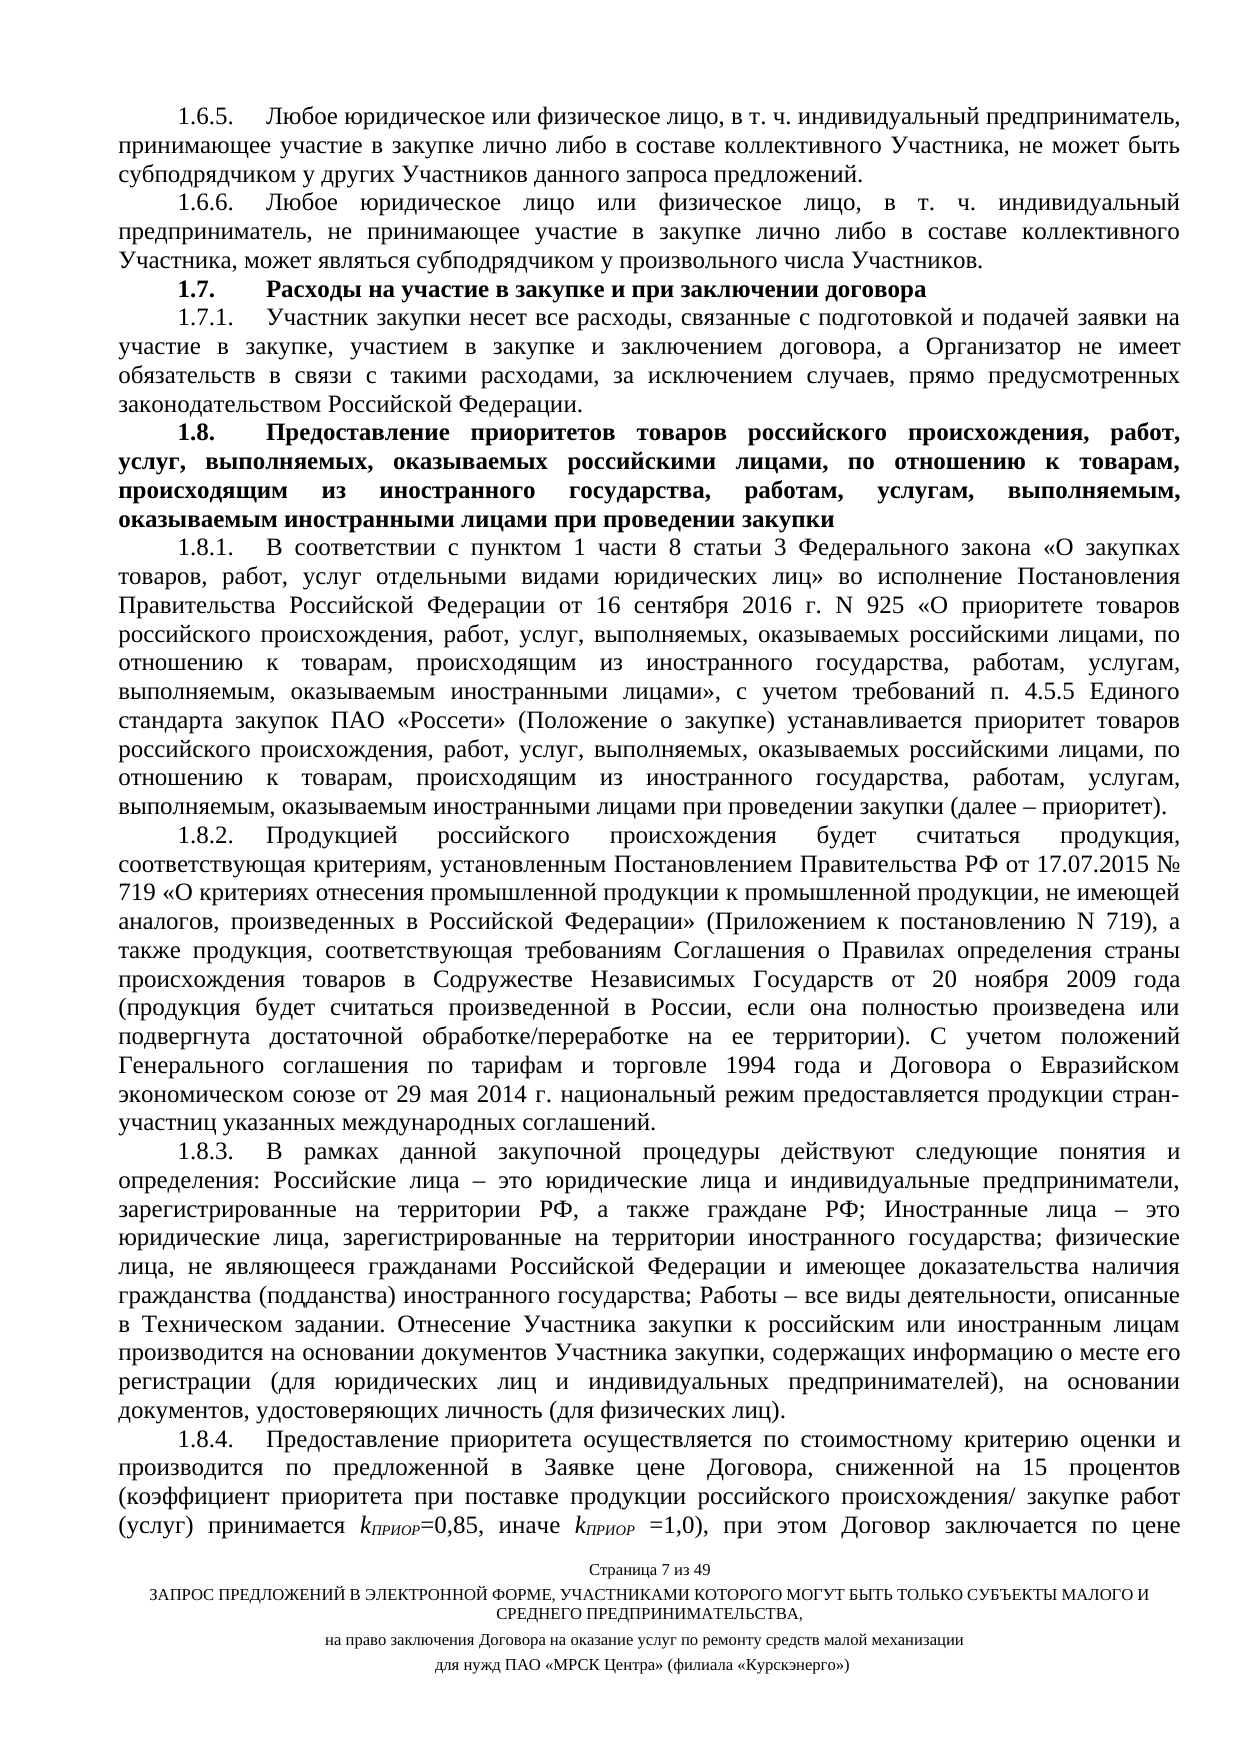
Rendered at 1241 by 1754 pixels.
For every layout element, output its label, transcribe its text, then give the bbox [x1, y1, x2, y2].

subtitle Расходы на участие в закупке и при заключении договора [118, 274, 1181, 302]
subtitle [118, 1424, 1181, 1539]
subtitle Любое юридическое лицо или физическое лицо, в т. ч. индивидуальный предприниматель, не принимающее участие в закупке лично либо в составе коллективного Участника, может являться субподрядчиком у произвольного числа Участников. [118, 187, 1181, 274]
subtitle Любое юридическое или физическое лицо, в т. ч. индивидуальный предприниматель, принимающее участие в закупке лично либо в составе коллективного Участника, не может быть субподрядчиком у других Участников данного запроса предложений. [118, 101, 1181, 187]
subtitle В рамках данной закупочной процедуры действуют следующие понятия и определения: Российские лица – это юридические лица и индивидуальные предприниматели, зарегистрированные на территории РФ, а также граждане РФ; Иностранные лица – это юридические лица, зарегистрированные на территории иностранного государства; физические лица, не являющееся гражданами Российской Федерации и имеющее доказательства наличия гражданства (подданства) иностранного государства; Работы – все виды деятельности, описанные в Техническом задании. Отнесение Участника закупки к российским или иностранным лицам производится на основании документов Участника закупки, содержащих информацию о месте его регистрации (для юридических лиц и индивидуальных предпринимателей), на основании документов, удостоверяющих личность (для физических лиц). [118, 1136, 1181, 1424]
subtitle Продукцией российского происхождения будет считаться продукция, соответствующая критериям, установленным Постановлением Правительства РФ от 17.07.2015 № 719 «О критериях отнесения промышленной продукции к промышленной продукции, не имеющей аналогов, произведенных в Российской Федерации» (Приложением к постановлению N 719), а также продукция, соответствующая требованиям Соглашения о Правилах определения страны происхождения товаров в Содружестве Независимых Государств от 20 ноября 2009 года (продукция будет считаться произведенной в России, если она полностью произведена или подвергнута достаточной обработке/переработке на ее территории). С учетом положений Генерального соглашения по тарифам и торговле 1994 года и Договора о Евразийском экономическом союзе от 29 мая 2014 г. национальный режим предоставляется продукции стран-участниц указанных международных соглашений. [118, 820, 1181, 1136]
subtitle В соответствии с пунктом 1 части 8 статьи 3 Федерального закона «О закупках товаров, работ, услуг отдельными видами юридических лиц» во исполнение Постановления Правительства Российской Федерации от 16 сентября 2016 г. N 925 «О приоритете товаров российского происхождения, работ, услуг, выполняемых, оказываемых российскими лицами, по отношению к товарам, происходящим из иностранного государства, работам, услугам, выполняемым, оказываемым иностранными лицами», с учетом требований п. 4.5.5 Единого стандарта закупок ПАО «Россети» (Положение о закупке) устанавливается приоритет товаров российского происхождения, работ, услуг, выполняемых, оказываемых российскими лицами, по отношению к товарам, происходящим из иностранного государства, работам, услугам, выполняемым, оказываемым иностранными лицами при проведении закупки (далее – приоритет). [118, 532, 1181, 820]
subtitle Предоставление приоритетов товаров российского происхождения, работ, услуг, выполняемых, оказываемых российскими лицами, по отношению к товарам, происходящим из иностранного государства, работам, услугам, выполняемым, оказываемым иностранными лицами при проведении закупки [118, 417, 1181, 532]
subtitle Участник закупки несет все расходы, связанные с подготовкой и подачей заявки на участие в закупке, участием в закупке и заключением договора, а Организатор не имеет обязательств в связи с такими расходами, за исключением случаев, прямо предусмотренных законодательством Российской Федерации. [118, 302, 1181, 417]
